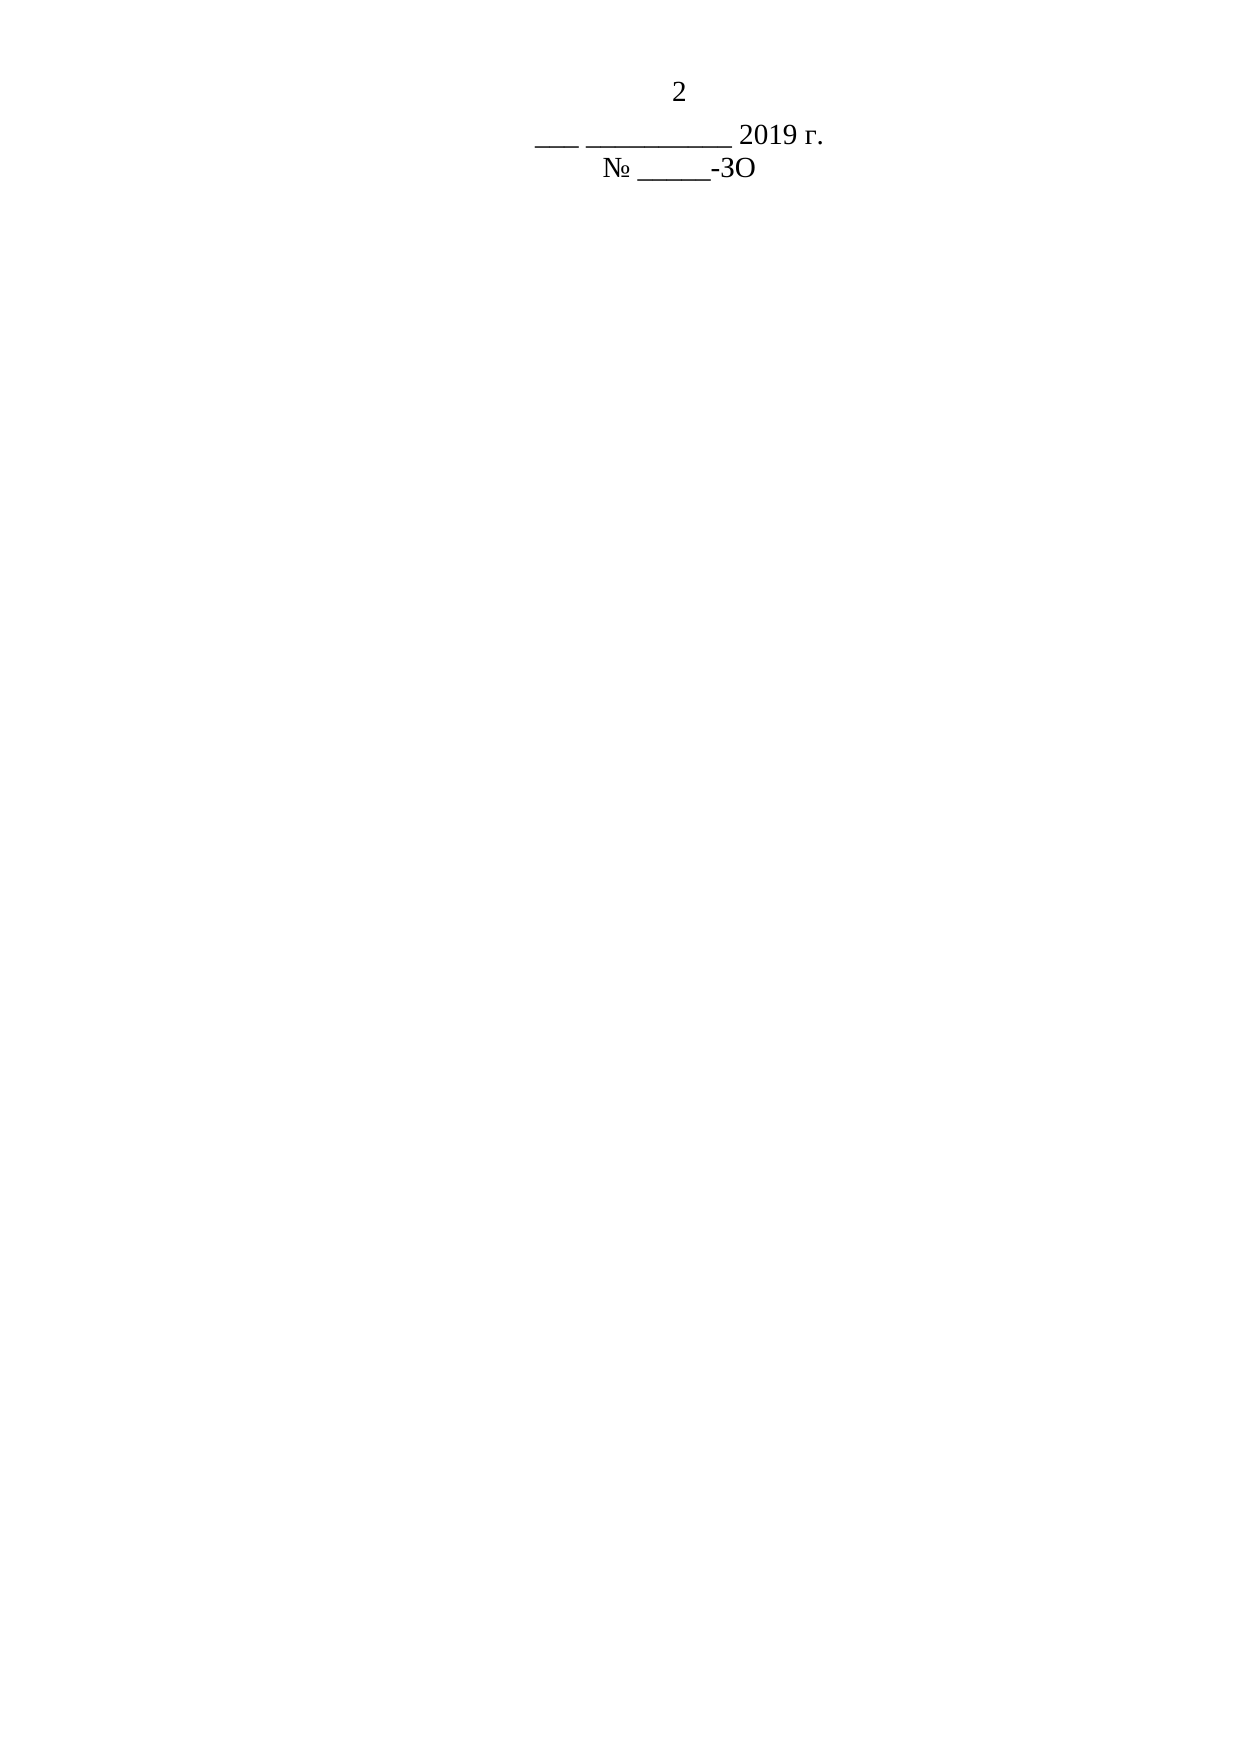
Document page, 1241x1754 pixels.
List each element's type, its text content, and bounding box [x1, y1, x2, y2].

text ___ __________ . [177, 118, 1181, 151]
text № _____-ЗО [177, 151, 1181, 184]
